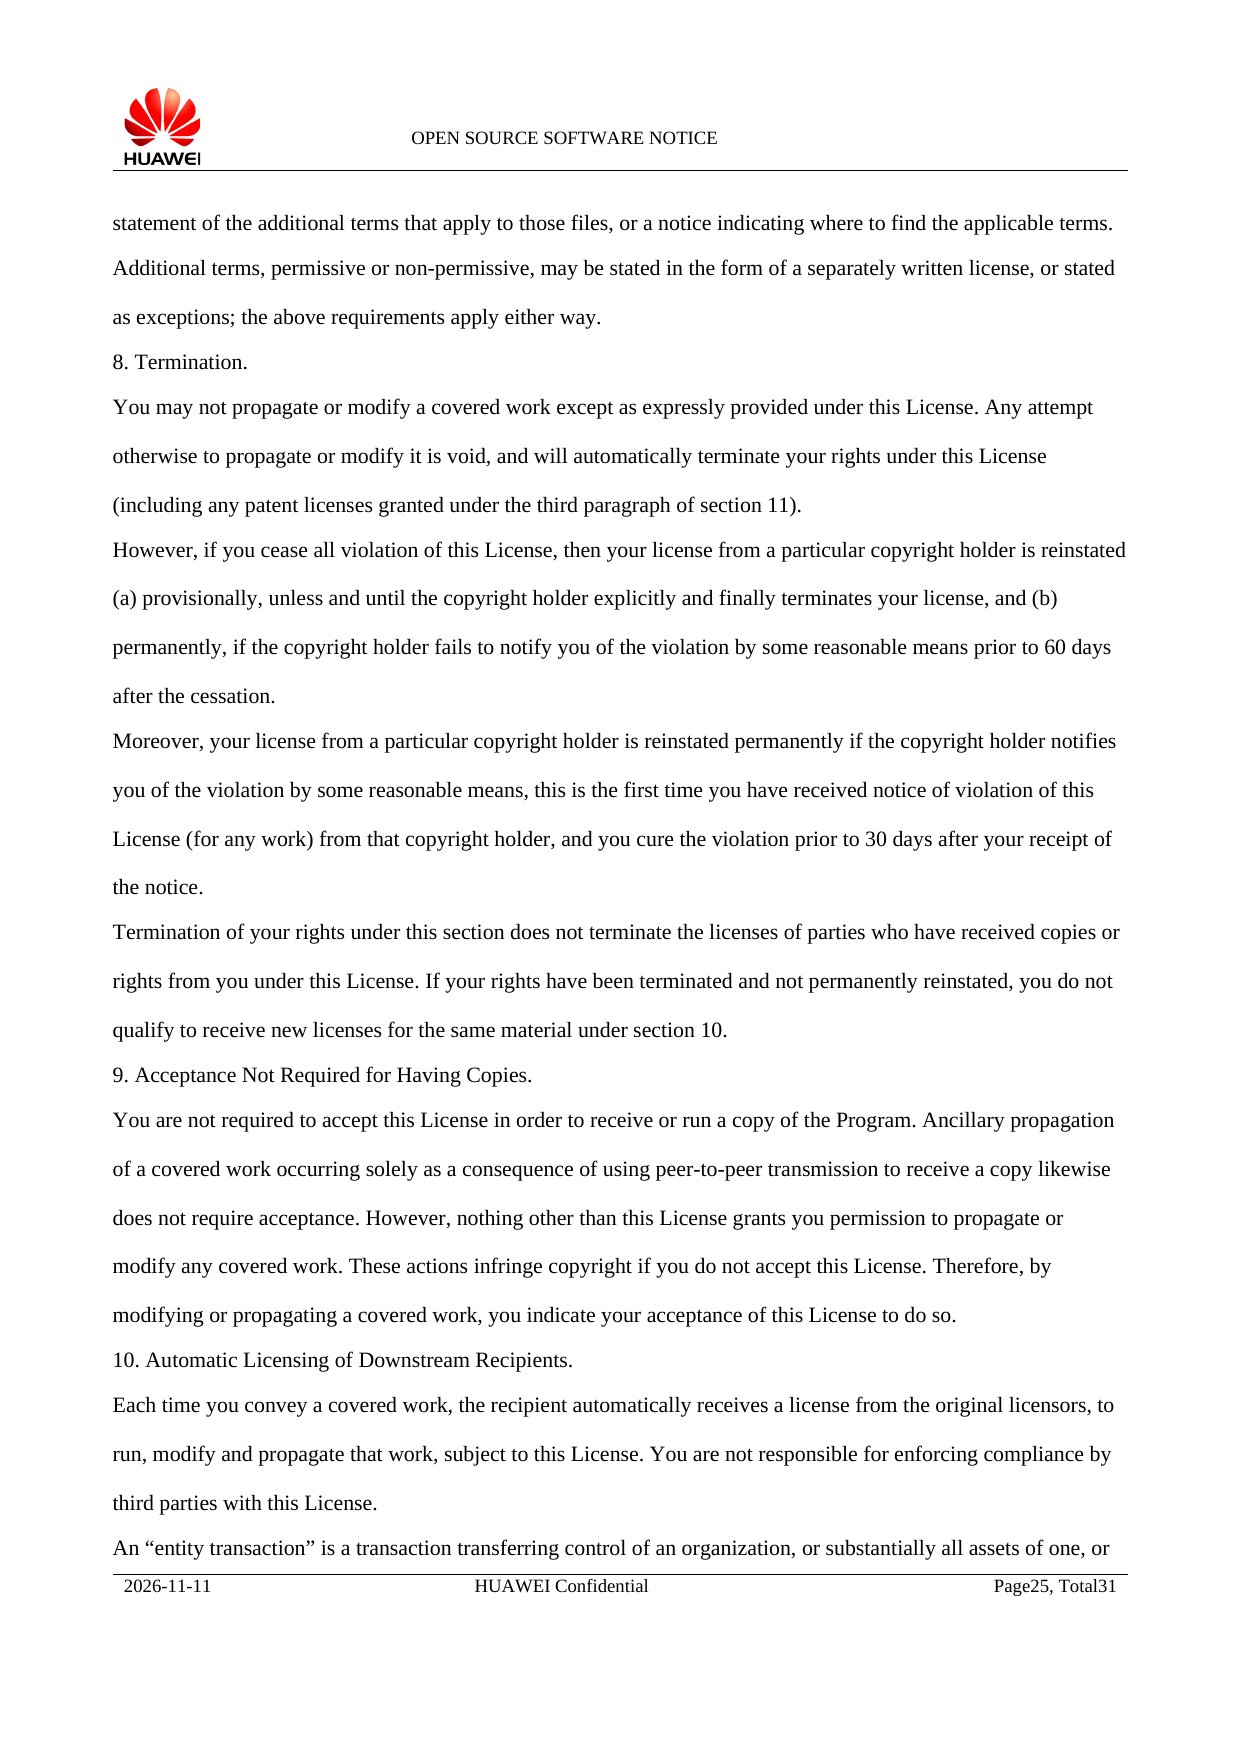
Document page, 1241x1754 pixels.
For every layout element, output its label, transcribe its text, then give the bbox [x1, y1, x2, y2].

text You are not required to accept this License in order to receive or run a copy of the Program. Ancillary propagation of a covered work occurring solely as a consequence of using peer-to-peer transmission to receive a copy likewise does not require acceptance. However, nothing other than this License grants you permission to propagate or modify any covered work. These actions infringe copyright if you do not accept this License. Therefore, by modifying or propagating a covered work, you indicate your acceptance of this License to do so. [112, 1103, 1128, 1331]
text You may not propagate or modify a covered work except as expressly provided under this License. Any attempt otherwise to propagate or modify it is void, and will automatically terminate your rights under this License (including any patent licenses granted under the third paragraph of section 11). [112, 390, 1128, 520]
text 9. Acceptance Not Required for Having Copies. [112, 1058, 1128, 1091]
text Each time you convey a covered work, the recipient automatically receives a license from the original licensors, to run, modify and propagate that work, subject to this License. You are not responsible for enforcing compliance by third parties with this License. [112, 1389, 1128, 1519]
picture [124, 88, 201, 165]
text However, if you cease all violation of this License, then your license from a particular copyright holder is reinstated (a) provisionally, unless and until the copyright holder explicitly and finally terminates your license, and (b) permanently, if the copyright holder fails to notify you of the violation by some reasonable means prior to 60 days after the cessation. [112, 533, 1128, 712]
text Additional terms, permissive or non-permissive, may be stated in the form of a separately written license, or stated as exceptions; the above requirements apply either way. [112, 251, 1128, 333]
text 8. Termination. [112, 345, 1128, 378]
text Moreover, your license from a particular copyright holder is reinstated permanently if the copyright holder notifies you of the violation by some reasonable means, this is the first time you have received notice of violation of this License (for any work) from that copyright holder, and you cure the violation prior to 30 days after your receipt of the notice. [112, 724, 1128, 903]
text 10. Automatic Licensing of Downstream Recipients. [112, 1343, 1128, 1376]
text Termination of your rights under this section does not terminate the licenses of parties who have received copies or rights from you under this License. If your rights have been terminated and not permanently reinstated, you do not qualify to receive new licenses for the same material under section 10. [112, 916, 1128, 1046]
